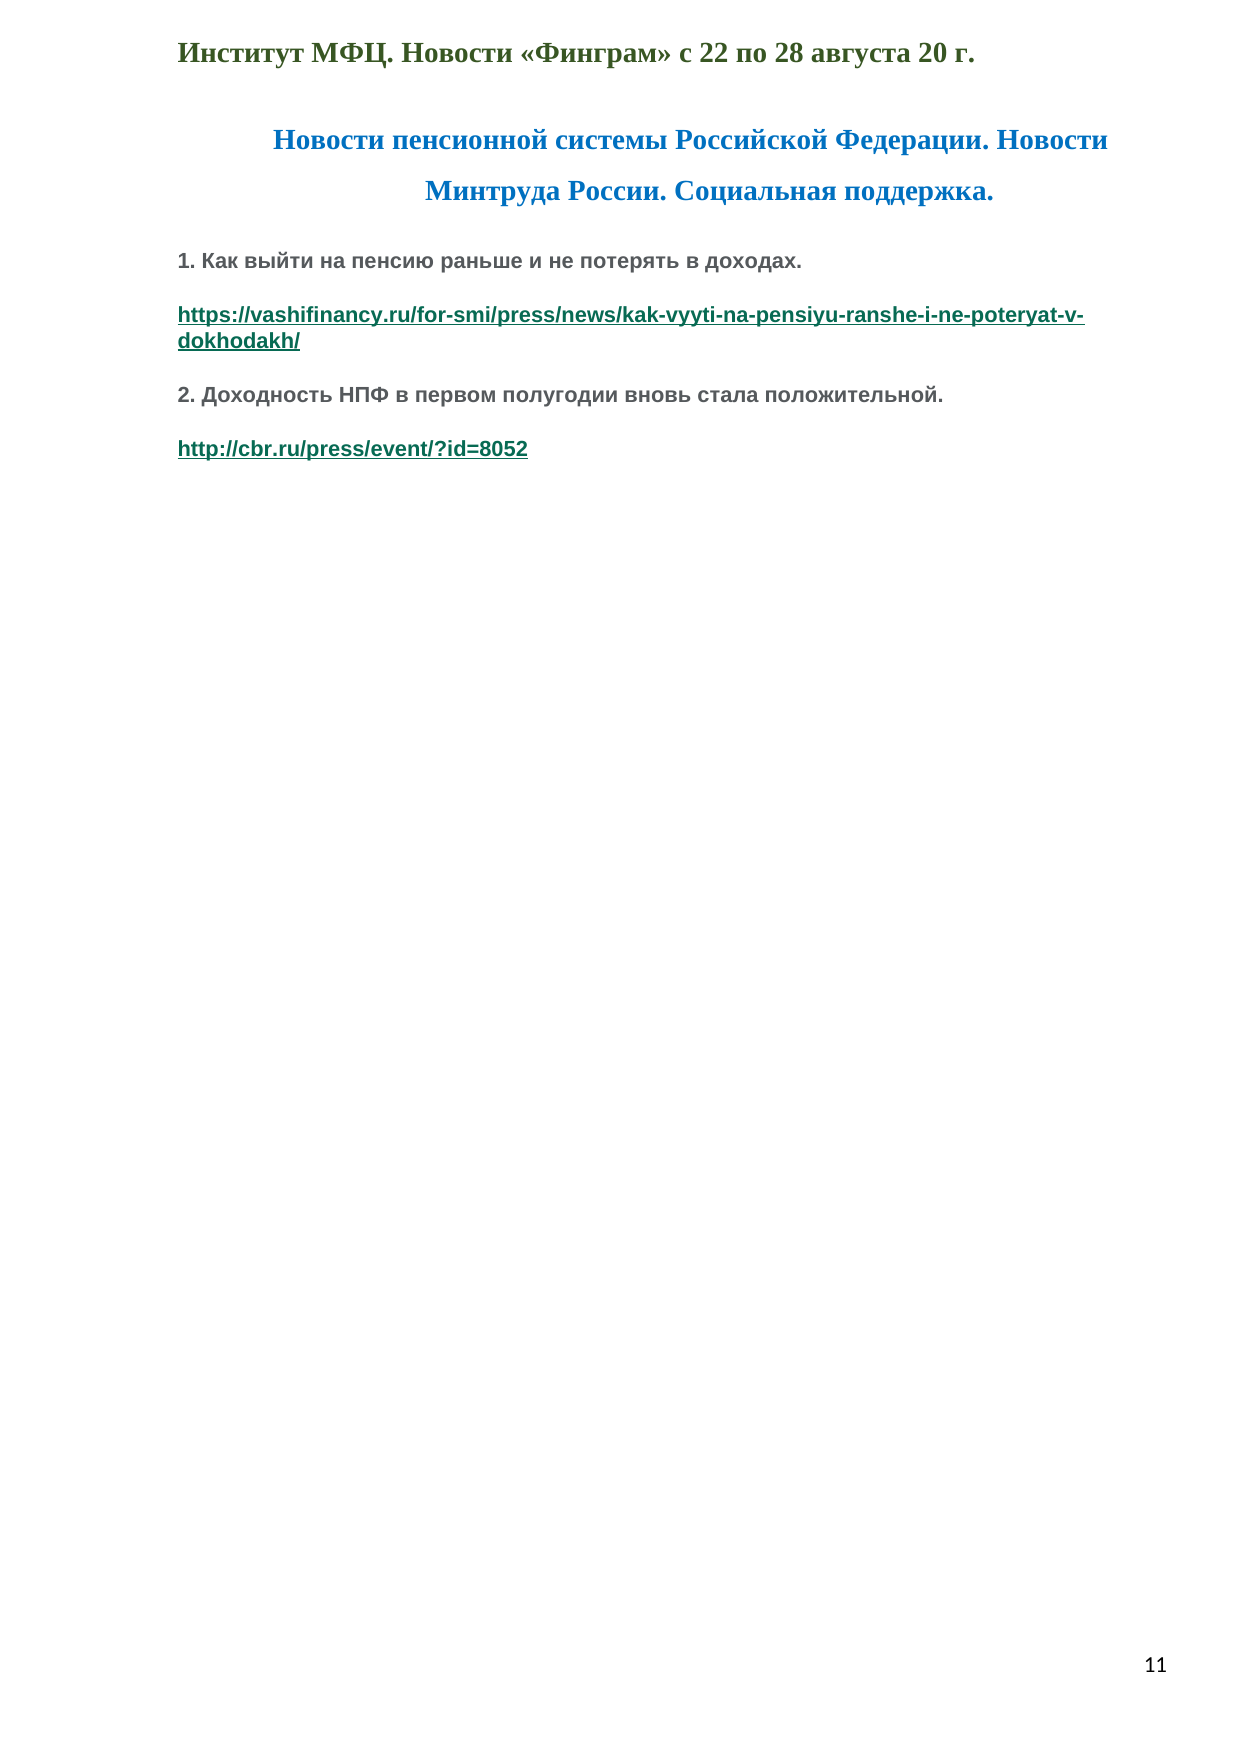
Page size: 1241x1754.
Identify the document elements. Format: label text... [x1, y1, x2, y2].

text 1. Как выйти на пенсию раньше и не потерять в доходах. [177, 248, 1167, 273]
subtitle Новости пенсионной системы Российской Федерации. Новости Минтруда России. Социальная поддержка. [215, 122, 1167, 206]
text 2. Доходность НПФ в первом полугодии вновь стала положительной. [177, 382, 1167, 407]
text http://cbr.ru/press/event/?id=8052 [177, 436, 1167, 461]
text https://vashifinancy.ru/for-smi/press/news/kak-vyyti-na-pensiyu-ranshe-i-ne-poteryat-v-dokhodakh/ [177, 302, 1167, 353]
